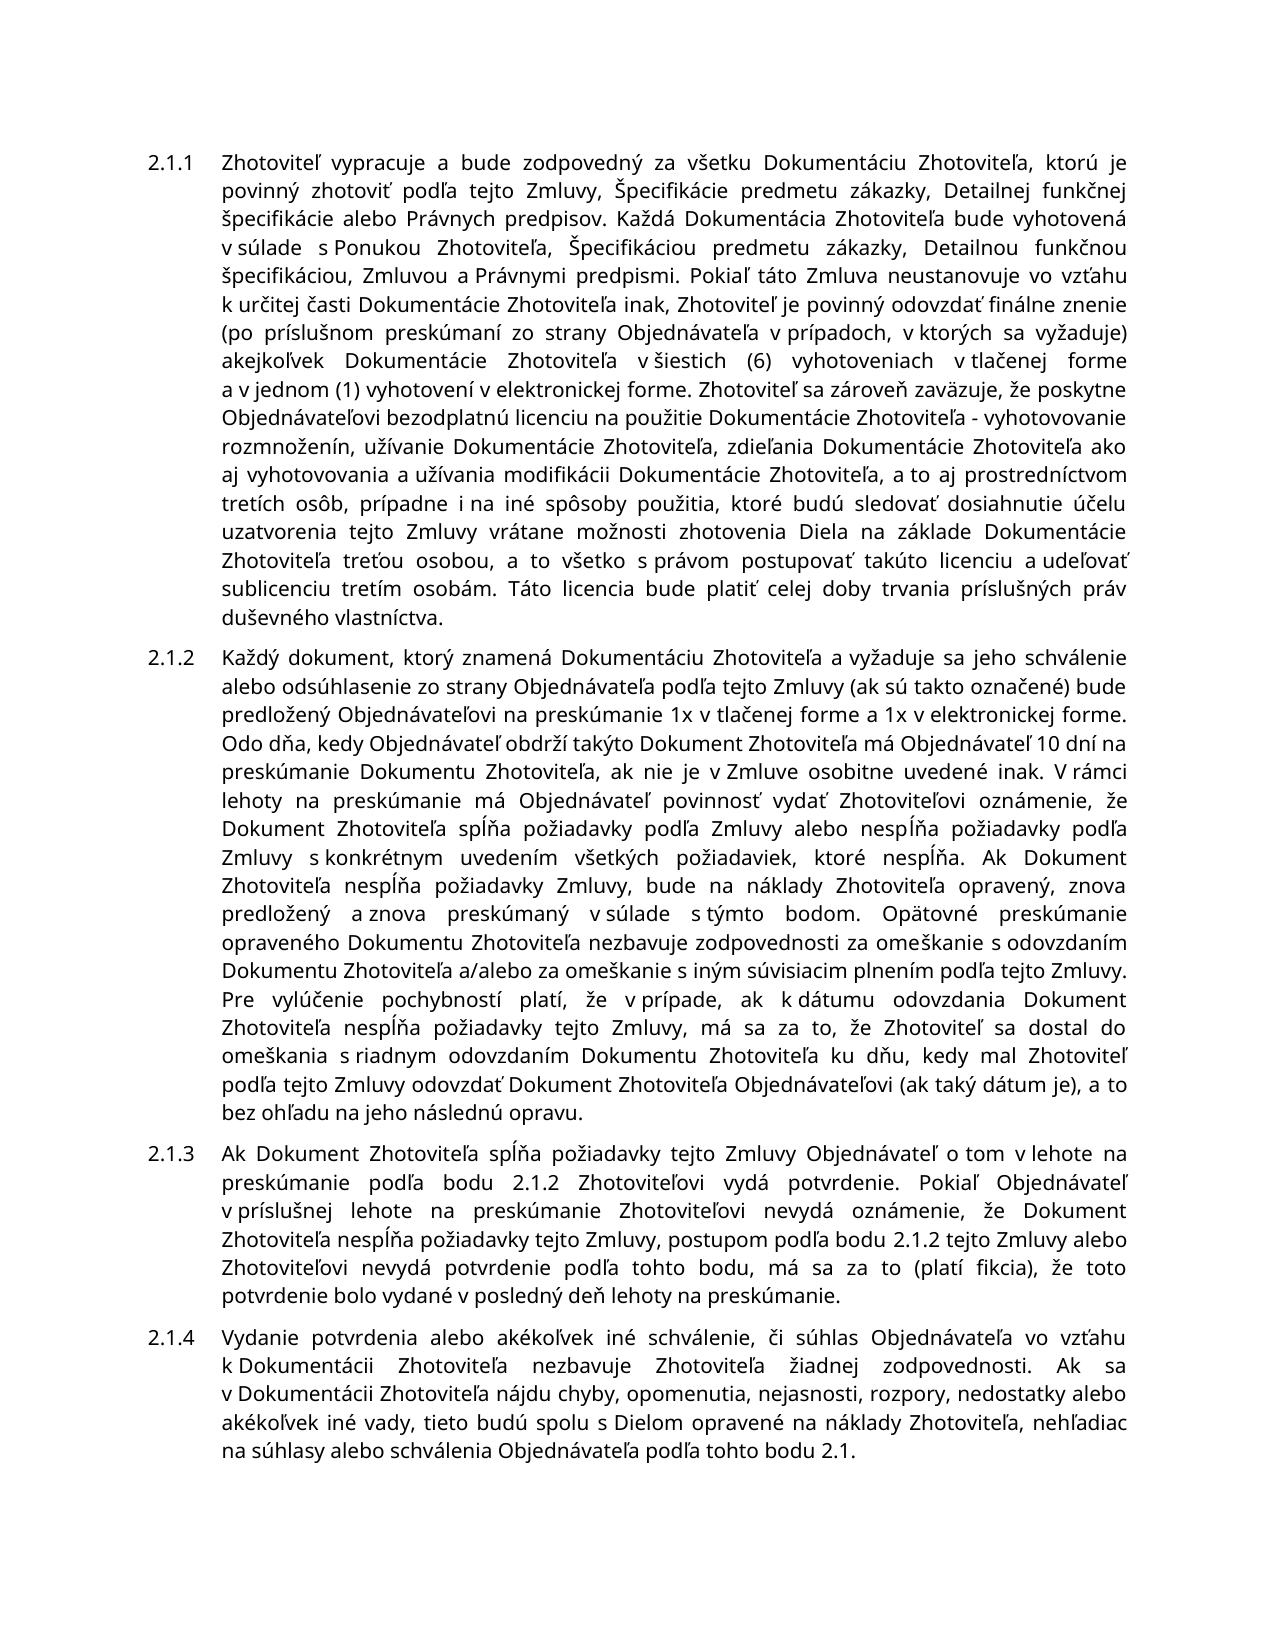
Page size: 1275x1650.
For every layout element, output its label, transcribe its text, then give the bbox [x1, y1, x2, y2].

list Vydanie potvrdenia alebo akékoľvek iné schválenie, či súhlas Objednávateľa vo vzťahu k Dokumentácii Zhotoviteľa nezbavuje Zhotoviteľa žiadnej zodpovednosti. Ak sa v Dokumentácii Zhotoviteľa nájdu chyby, opomenutia, nejasnosti, rozpory, nedostatky alebo akékoľvek iné vady, tieto budú spolu s Dielom opravené na náklady Zhotoviteľa, nehľadiac na súhlasy alebo schválenia Objednávateľa podľa tohto bodu 2.1. [148, 1323, 1127, 1465]
list Zhotoviteľ vypracuje a bude zodpovedný za všetku Dokumentáciu Zhotoviteľa, ktorú je povinný zhotoviť podľa tejto Zmluvy, Špecifikácie predmetu zákazky, Detailnej funkčnej špecifikácie alebo Právnych predpisov. Každá Dokumentácia Zhotoviteľa bude vyhotovená v súlade s Ponukou Zhotoviteľa, Špecifikáciou predmetu zákazky, Detailnou funkčnou špecifikáciou, Zmluvou a Právnymi predpismi. Pokiaľ táto Zmluva neustanovuje vo vzťahu k určitej časti Dokumentácie Zhotoviteľa inak, Zhotoviteľ je povinný odovzdať finálne znenie (po príslušnom preskúmaní zo strany Objednávateľa v prípadoch, v ktorých sa vyžaduje) akejkoľvek Dokumentácie Zhotoviteľa v šiestich (6) vyhotoveniach v tlačenej forme a v jednom (1) vyhotovení v elektronickej forme. Zhotoviteľ sa zároveň zaväzuje, že poskytne Objednávateľovi bezodplatnú licenciu na použitie Dokumentácie Zhotoviteľa - vyhotovovanie rozmnoženín, užívanie Dokumentácie Zhotoviteľa, zdieľania Dokumentácie Zhotoviteľa ako aj vyhotovovania a užívania modifikácii Dokumentácie Zhotoviteľa, a to aj prostredníctvom tretích osôb, prípadne i na iné spôsoby použitia, ktoré budú sledovať dosiahnutie účelu uzatvorenia tejto Zmluvy vrátane možnosti zhotovenia Diela na základe Dokumentácie Zhotoviteľa treťou osobou, a to všetko s právom postupovať takúto licenciu a udeľovať sublicenciu tretím osobám. Táto licencia bude platiť celej doby trvania príslušných práv duševného vlastníctva. [148, 148, 1127, 631]
list Každý dokument, ktorý znamená Dokumentáciu Zhotoviteľa a vyžaduje sa jeho schválenie alebo odsúhlasenie zo strany Objednávateľa podľa tejto Zmluvy (ak sú takto označené) bude predložený Objednávateľovi na preskúmanie 1x v tlačenej forme a 1x v elektronickej forme. Odo dňa, kedy Objednávateľ obdrží takýto Dokument Zhotoviteľa má Objednávateľ 10 dní na preskúmanie Dokumentu Zhotoviteľa, ak nie je v Zmluve osobitne uvedené inak. V rámci lehoty na preskúmanie má Objednávateľ povinnosť vydať Zhotoviteľovi oznámenie, že Dokument Zhotoviteľa spĺňa požiadavky podľa Zmluvy alebo nespĺňa požiadavky podľa Zmluvy s konkrétnym uvedením všetkých požiadaviek, ktoré nespĺňa. Ak Dokument Zhotoviteľa nespĺňa požiadavky Zmluvy, bude na náklady Zhotoviteľa opravený, znova predložený a znova preskúmaný v súlade s týmto bodom. Opätovné preskúmanie opraveného Dokumentu Zhotoviteľa nezbavuje zodpovednosti za omeškanie s odovzdaním Dokumentu Zhotoviteľa a/alebo za omeškanie s iným súvisiacim plnením podľa tejto Zmluvy. Pre vylúčenie pochybností platí, že v prípade, ak k dátumu odovzdania Dokument Zhotoviteľa nespĺňa požiadavky tejto Zmluvy, má sa za to, že Zhotoviteľ sa dostal do omeškania s riadnym odovzdaním Dokumentu Zhotoviteľa ku dňu, kedy mal Zhotoviteľ podľa tejto Zmluvy odovzdať Dokument Zhotoviteľa Objednávateľovi (ak taký dátum je), a to bez ohľadu na jeho následnú opravu. [148, 643, 1127, 1127]
list Ak Dokument Zhotoviteľa spĺňa požiadavky tejto Zmluvy Objednávateľ o tom v lehote na preskúmanie podľa bodu 2.1.2 Zhotoviteľovi vydá potvrdenie. Pokiaľ Objednávateľ v príslušnej lehote na preskúmanie Zhotoviteľovi nevydá oznámenie, že Dokument Zhotoviteľa nespĺňa požiadavky tejto Zmluvy, postupom podľa bodu 2.1.2 tejto Zmluvy alebo Zhotoviteľovi nevydá potvrdenie podľa tohto bodu, má sa za to (platí fikcia), že toto potvrdenie bolo vydané v posledný deň lehoty na preskúmanie. [148, 1139, 1127, 1310]
